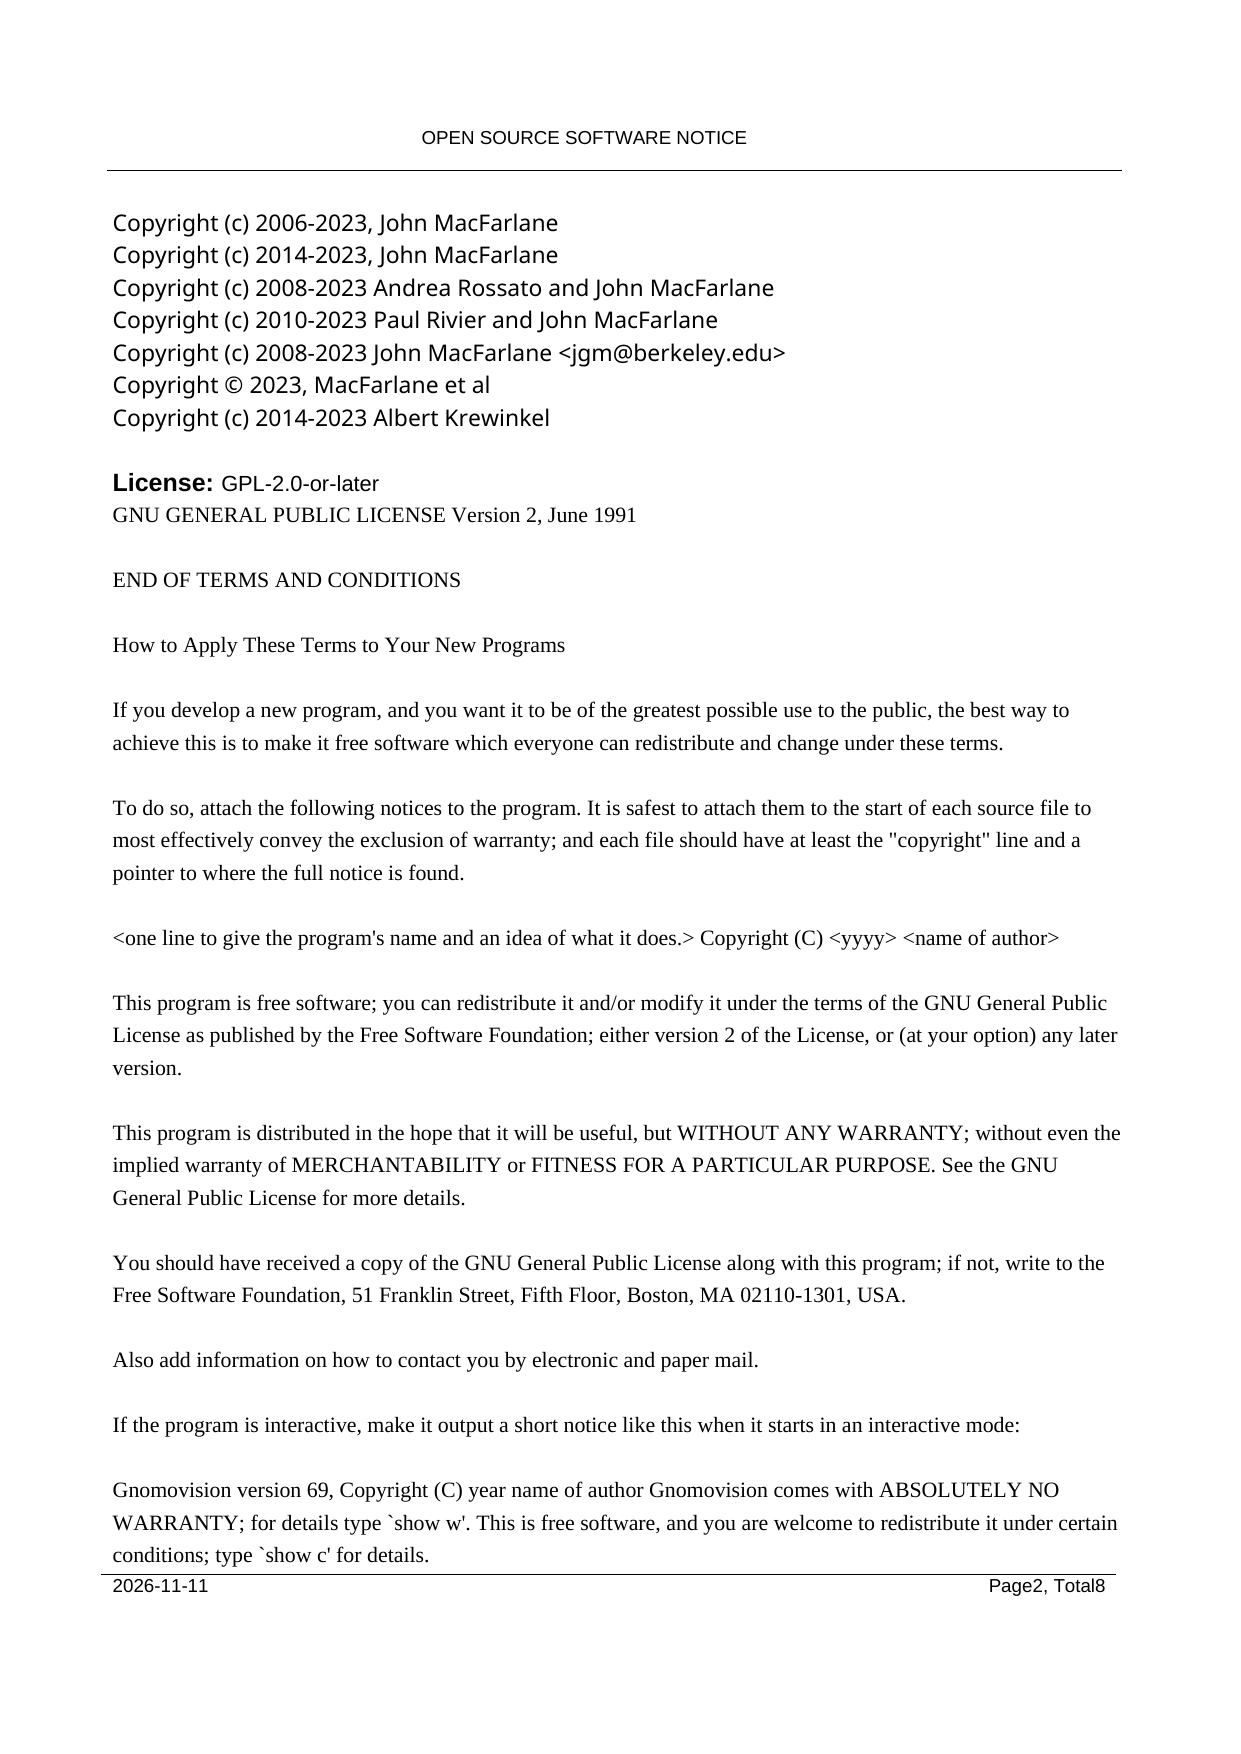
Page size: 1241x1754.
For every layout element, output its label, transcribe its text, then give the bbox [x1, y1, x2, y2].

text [112, 499, 1128, 1571]
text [112, 206, 1128, 466]
text License: GPL-2.0-or-later [112, 466, 1128, 499]
